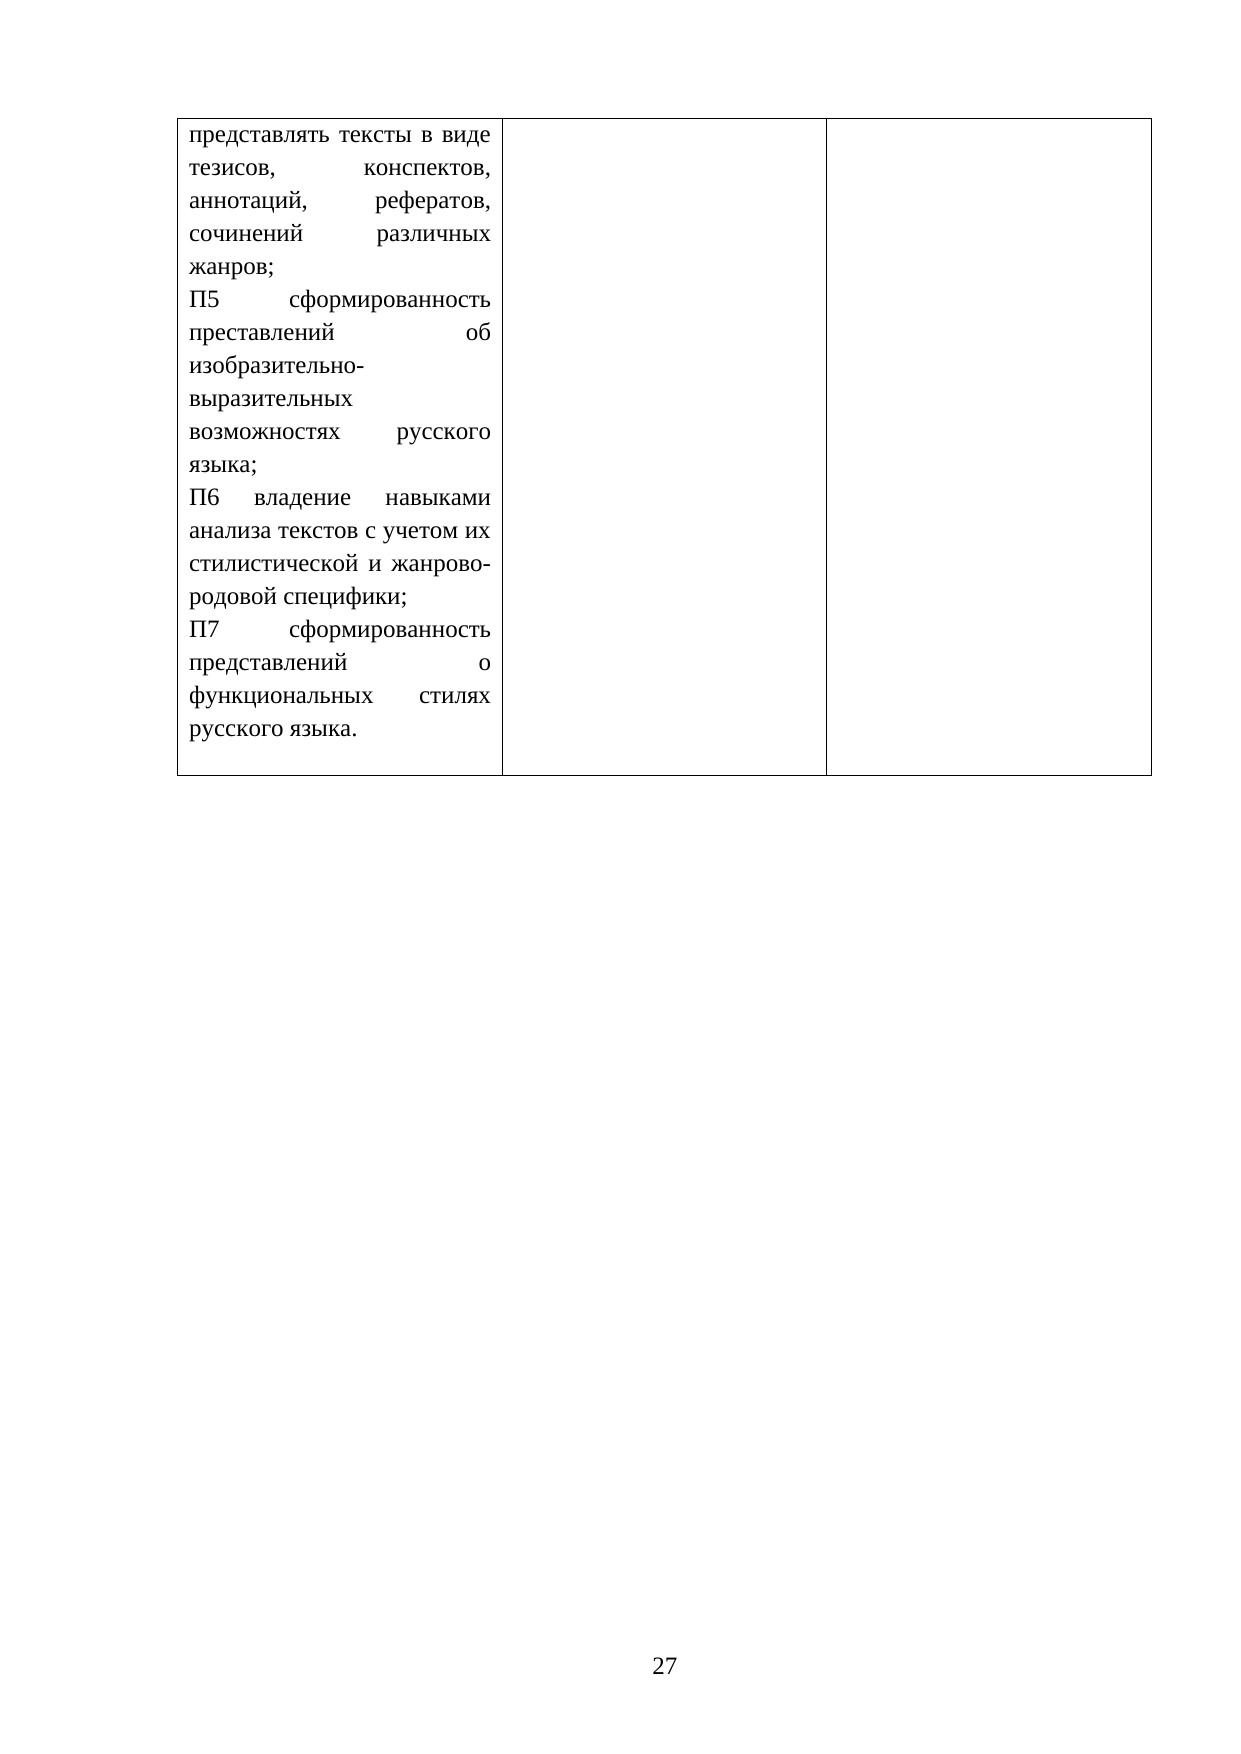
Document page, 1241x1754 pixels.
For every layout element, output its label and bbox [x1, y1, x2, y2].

table_cell [178, 119, 502, 775]
table_cell [827, 119, 1151, 775]
table_cell [503, 119, 826, 775]
